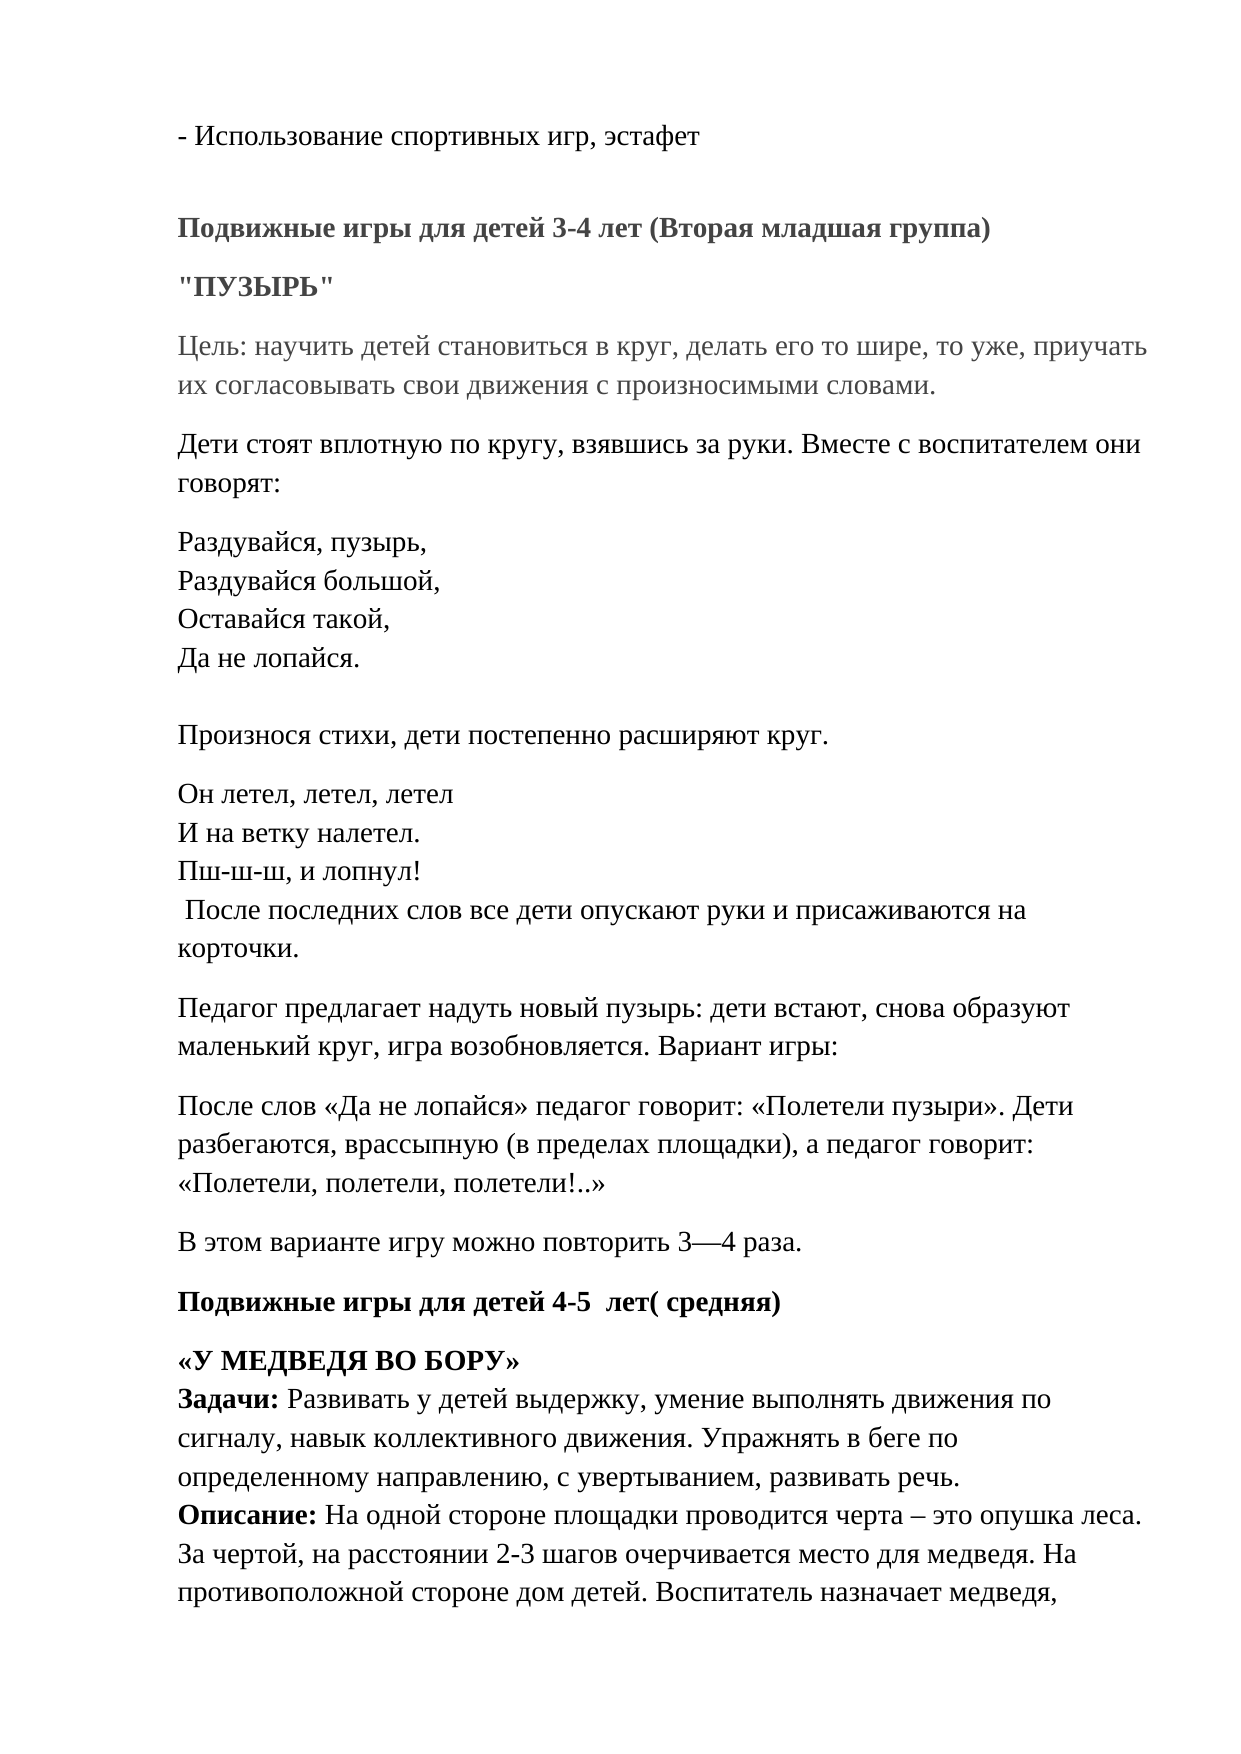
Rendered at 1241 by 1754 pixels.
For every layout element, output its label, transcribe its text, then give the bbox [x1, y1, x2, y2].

text "ПУЗЫРЬ" [177, 269, 1152, 303]
text Педагог предлагает надуть новый пузырь: дети встают, снова образуют маленький круг, игра возобновляется. Вариант игры: [177, 990, 1152, 1062]
text Пш-ш-ш, и лопнул! [177, 853, 1152, 887]
text Цель: научить детей становиться в круг, делать его то шире, то уже, приучать их согласовывать свои движения с произносимыми словами. [177, 328, 1152, 401]
text В этом варианте игру можно повторить 3—4 раза. [177, 1224, 1152, 1258]
text Оставайся такой, [177, 601, 1152, 635]
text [177, 1343, 1152, 1608]
text После слов «Да не лопайся» педагог говорит: «Полетели пузыри». Дети разбегаются, врассыпную (в пределах площадки), а педагог говорит: «Полетели, полетели, полетели!..» [177, 1088, 1152, 1198]
text Произнося стихи, дети постепенно расширяют круг. [177, 717, 1152, 751]
text Дети стоят вплотную по кругу, взявшись за руки. Вместе с воспитателем они говорят: [177, 426, 1152, 498]
text И на ветку налетел. [177, 815, 1152, 848]
text Подвижные игры для детей 3-4 лет (Вторая младшая группа) [177, 210, 1152, 243]
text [177, 118, 1152, 185]
text Он летел, летел, летел [177, 776, 1152, 810]
text Раздувайся большой, [177, 563, 1152, 596]
text Раздувайся, пузырь, [177, 524, 1152, 558]
text После последних слов все дети опускают руки и присаживаются на корточки. [177, 892, 1152, 964]
text Да не лопайся. [177, 640, 1152, 673]
text Подвижные игры для детей 4-5 лет( средняя) [177, 1284, 1152, 1317]
